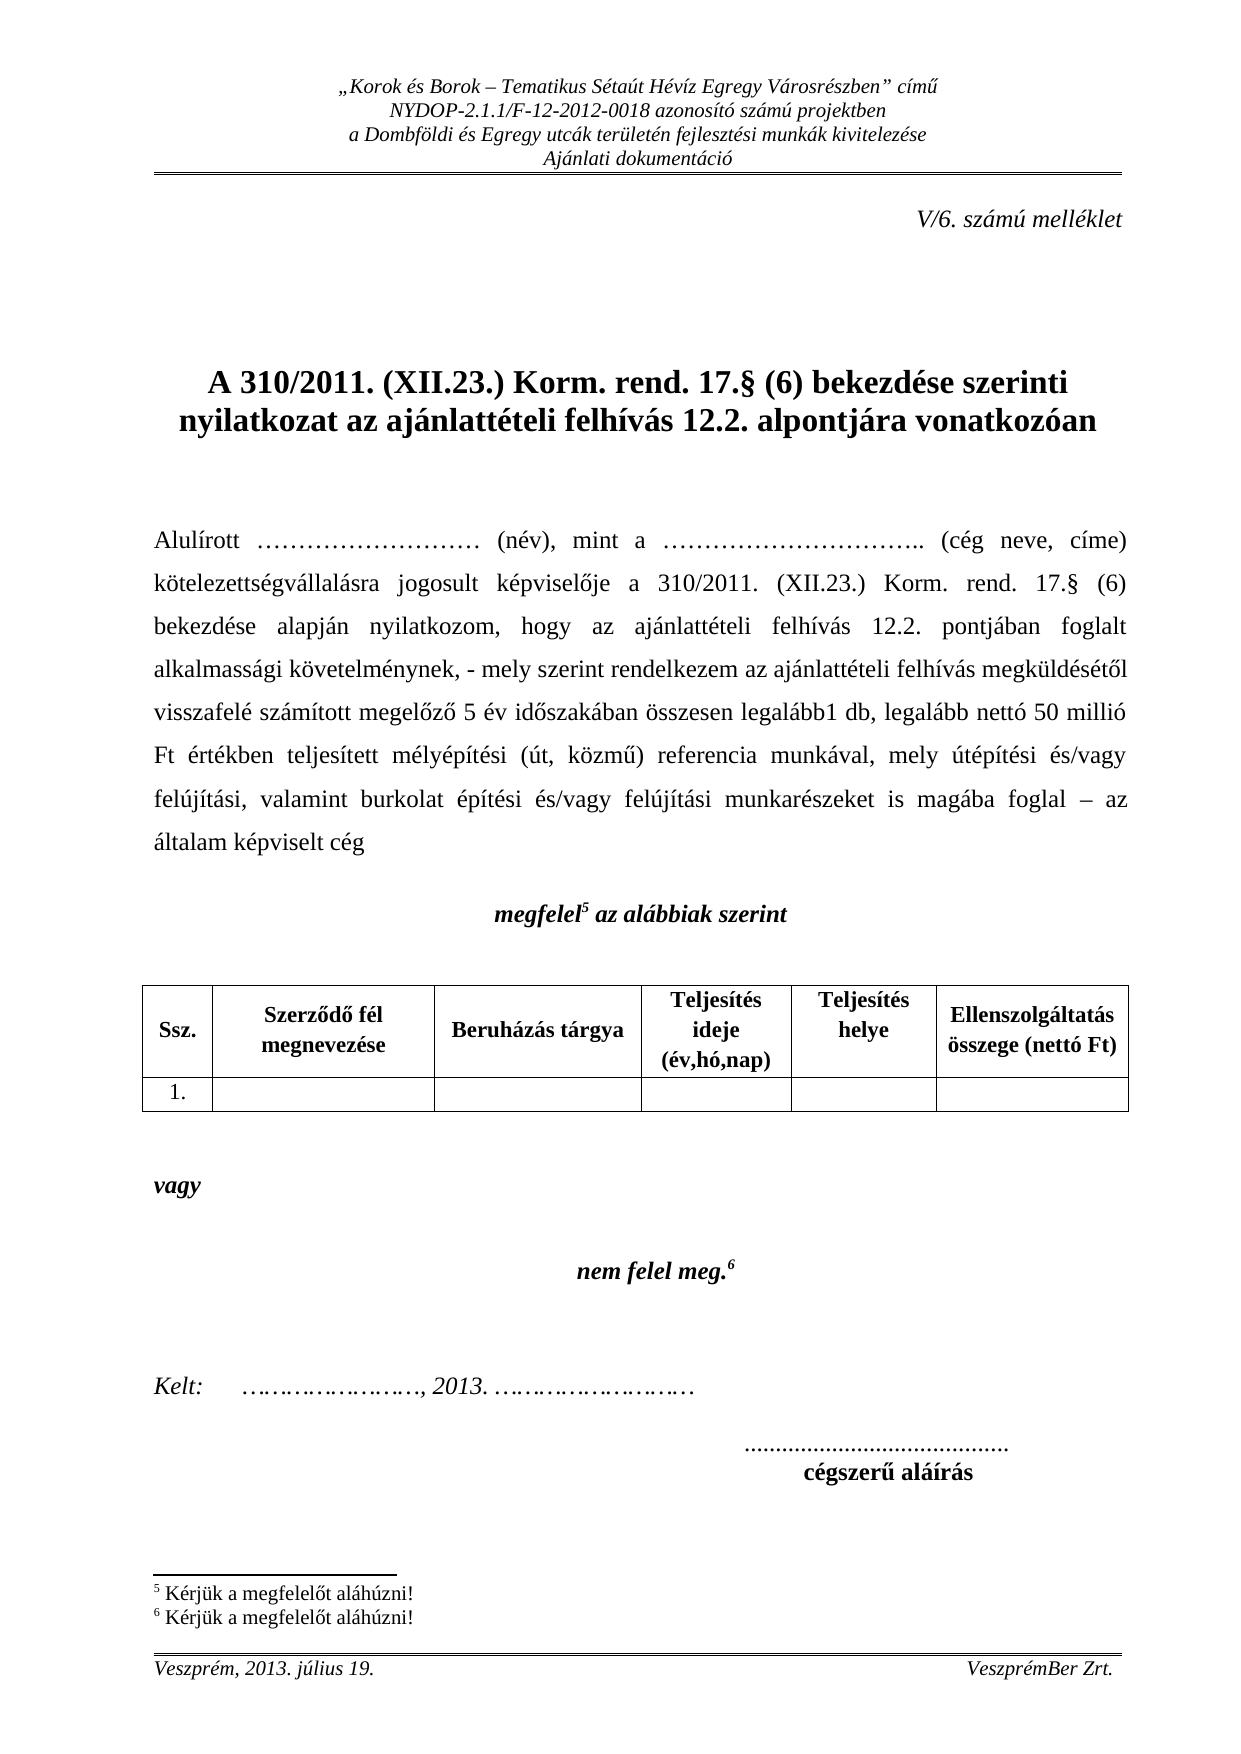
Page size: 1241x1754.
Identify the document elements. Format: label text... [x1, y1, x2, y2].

text nem felel meg. [153, 1256, 1127, 1285]
table_header Ssz. [143, 986, 212, 1077]
text Kelt: ……………………, 2013. ……………………… [153, 1371, 1048, 1400]
text cégszerű aláírás [153, 1457, 1078, 1486]
table_cell [792, 1078, 936, 1111]
table_cell [937, 1078, 1128, 1111]
text Alulírott ……………………… (név), mint a ………………………….. (cég neve, címe) kötelezettségvállalásra jogosult képviselője a 310/2011. (XII.23.) Korm. rend. 17.§ (6) bekezdése alapján nyilatkozom, hogy az ajánlattételi felhívás 12.2. pontjában foglalt alkalmassági követelménynek, - mely szerint rendelkezem az ajánlattételi felhívás megküldésétől visszafelé számított megelőző 5 év időszakában összesen legalább1 db, legalább nettó 50 millió Ft értékben teljesített mélyépítési (út, közmű) referencia munkával, mely útépítési és/vagy felújítási, valamint burkolat építési és/vagy felújítási munkarészeket is magába foglal – az általam képviselt cég [153, 525, 1127, 856]
table_header Ellenszolgáltatás összege (nettó Ft) [937, 986, 1128, 1077]
table_header Teljesítés helye [792, 986, 936, 1077]
text A 310/2011. (XII.23.) Korm. rend. 17.§ (6) bekezdése szerinti nyilatkozat az ajánlattételi felhívás 12.2. alpontjára vonatkozóan [153, 362, 1122, 439]
text megfelel az alábbiak szerint [153, 899, 1127, 927]
table_cell [435, 1078, 641, 1111]
table_header Beruházás tárgya [435, 986, 641, 1077]
table_cell 1. [143, 1078, 212, 1111]
text vagy [153, 1170, 1127, 1198]
table_cell [213, 1078, 434, 1111]
table_header Szerződő fél megnevezése [213, 986, 434, 1077]
table_cell [642, 1078, 791, 1111]
text V/6. számú melléklet [153, 204, 1122, 233]
table_header Teljesítés ideje (év,hó,nap) [642, 986, 791, 1077]
